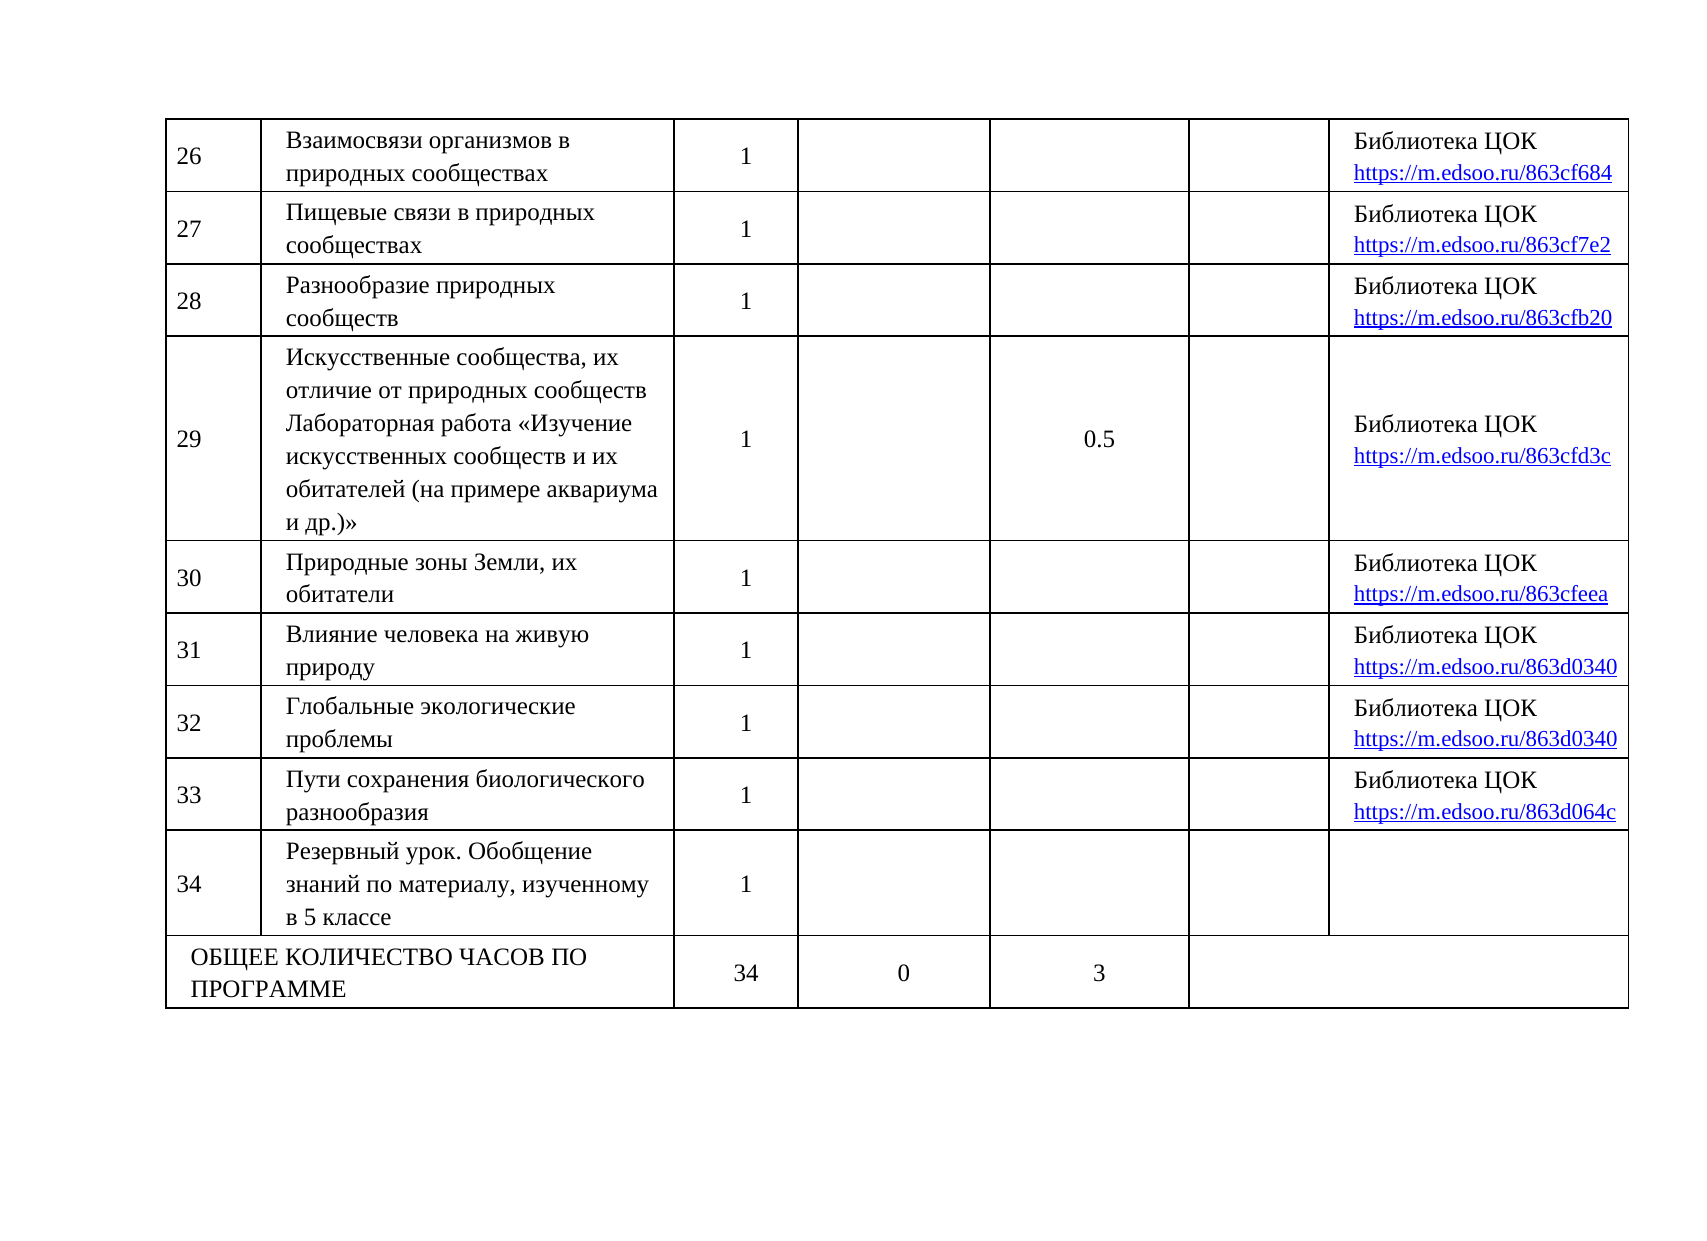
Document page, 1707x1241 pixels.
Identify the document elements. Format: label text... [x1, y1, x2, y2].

table_cell [991, 759, 1188, 829]
table_cell 1 [675, 541, 797, 612]
table_cell Искусственные сообщества, их отличие от природных сообществ Лабораторная работа «Изучение искусственных сообществ и их обитателей (на примере аквариума и др.)» [262, 337, 673, 540]
table_cell [1190, 265, 1328, 335]
table_cell Пути сохранения биологического разнообразия [262, 759, 673, 829]
table_cell 1 [675, 831, 797, 935]
table_cell [799, 192, 989, 263]
table_cell [1190, 831, 1328, 935]
table_cell 26 [167, 120, 260, 191]
table_cell 1 [675, 614, 797, 684]
table_cell 1 [675, 192, 797, 263]
table_cell [799, 614, 989, 684]
table_cell 29 [167, 337, 260, 540]
table_cell ОБЩЕЕ КОЛИЧЕСТВО ЧАСОВ ПО ПРОГРАММЕ [167, 936, 673, 1007]
table_cell 0.5 [991, 337, 1188, 540]
table_cell 1 [675, 265, 797, 335]
table_cell Пищевые связи в природных сообществах [262, 192, 673, 263]
table_cell [1190, 686, 1328, 757]
table_cell [799, 265, 989, 335]
table_cell Влияние человека на живую природу [262, 614, 673, 684]
table_cell 1 [675, 337, 797, 540]
table_cell 34 [167, 831, 260, 935]
table_cell 1 [675, 686, 797, 757]
table_cell [991, 120, 1188, 191]
table_cell Библиотека ЦОК https://m.edsoo.ru/863d0340 [1330, 614, 1628, 684]
table_cell [991, 192, 1188, 263]
table_cell [1190, 936, 1628, 1007]
table_cell [799, 541, 989, 612]
table_cell Библиотека ЦОК https://m.edsoo.ru/863d0340 [1330, 686, 1628, 757]
table_cell [1330, 831, 1628, 935]
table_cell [1330, 120, 1628, 191]
table_cell [991, 541, 1188, 612]
table_cell Библиотека ЦОК https://m.edsoo.ru/863d064c [1330, 759, 1628, 829]
table_cell 0 [799, 936, 989, 1007]
table_cell 31 [167, 614, 260, 684]
table_cell Глобальные экологические проблемы [262, 686, 673, 757]
table_cell [799, 759, 989, 829]
table_cell [1190, 120, 1328, 191]
table_cell [1190, 759, 1328, 829]
table_cell Природные зоны Земли, их обитатели [262, 541, 673, 612]
table_cell 1 [675, 120, 797, 191]
table_cell 30 [167, 541, 260, 612]
table_cell Библиотека ЦОК https://m.edsoo.ru/863cfd3c [1330, 337, 1628, 540]
table_cell [799, 120, 989, 191]
table_cell Библиотека ЦОК https://m.edsoo.ru/863cfb20 [1330, 265, 1628, 335]
table_cell [1190, 337, 1328, 540]
table_cell [1190, 541, 1328, 612]
table_cell [1190, 192, 1328, 263]
table_cell 1 [675, 759, 797, 829]
table_cell [799, 686, 989, 757]
table_cell [991, 265, 1188, 335]
table_cell [991, 831, 1188, 935]
table_cell Библиотека ЦОК https://m.edsoo.ru/863cf7e2 [1330, 192, 1628, 263]
table_cell 33 [167, 759, 260, 829]
table_cell Взаимосвязи организмов в природных сообществах [262, 120, 673, 191]
table_cell [991, 614, 1188, 684]
table_cell [991, 686, 1188, 757]
table_cell 34 [675, 936, 797, 1007]
table_cell [799, 831, 989, 935]
table_cell Резервный урок. Обобщение знаний по материалу, изученному в 5 классе [262, 831, 673, 935]
table_cell Разнообразие природных сообществ [262, 265, 673, 335]
table_cell 32 [167, 686, 260, 757]
table_cell 27 [167, 192, 260, 263]
table_cell Библиотека ЦОК https://m.edsoo.ru/863cfeea [1330, 541, 1628, 612]
table_cell 28 [167, 265, 260, 335]
table_cell 3 [991, 936, 1188, 1007]
table_cell [799, 337, 989, 540]
table_cell [1190, 614, 1328, 684]
